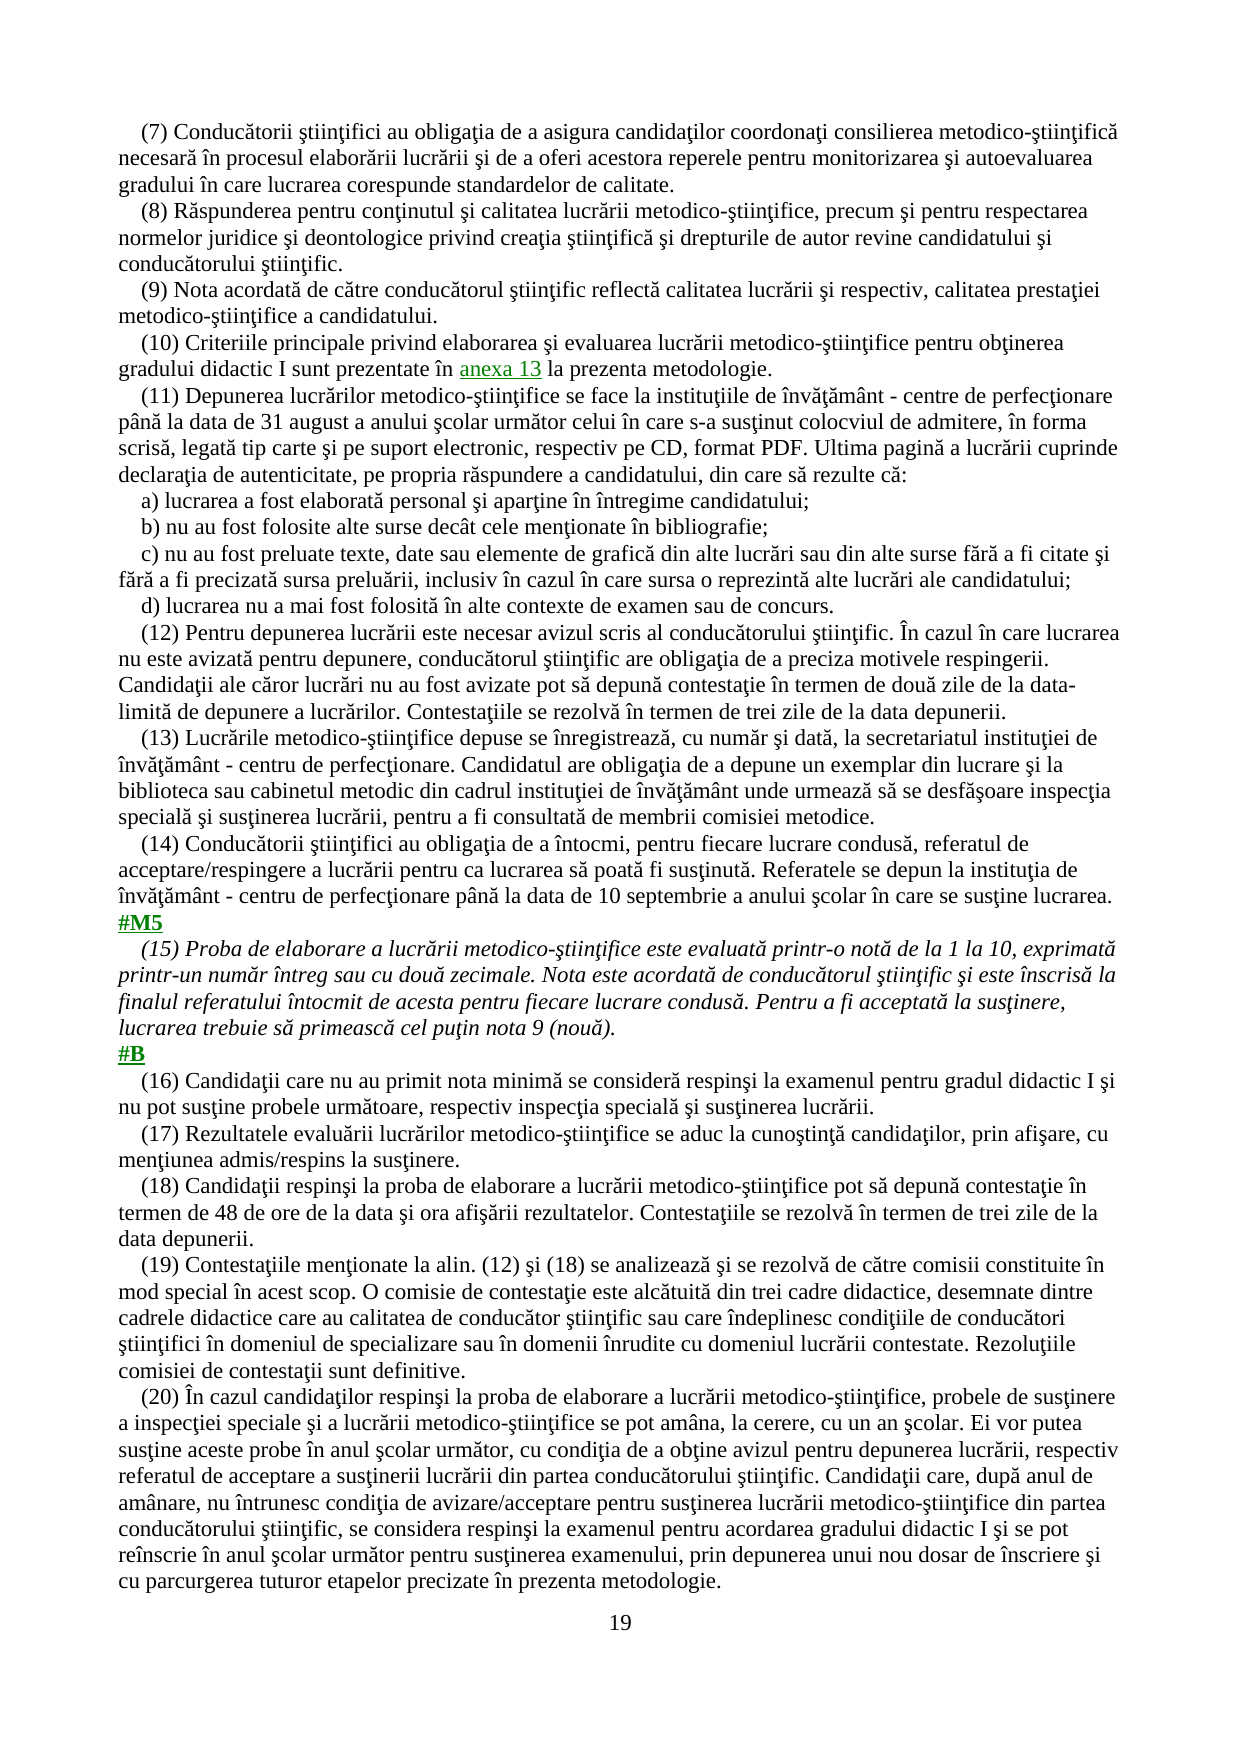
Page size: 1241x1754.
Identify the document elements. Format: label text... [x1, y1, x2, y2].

text (20) În cazul candidaţilor respinşi la proba de elaborare a lucrării metodico-ştiinţifice, probele de susţinere a inspecţiei speciale şi a lucrării metodico-ştiinţifice se pot amâna, la cerere, cu un an şcolar. Ei vor putea susţine aceste probe în anul şcolar următor, cu condiţia de a obţine avizul pentru depunerea lucrării, respectiv referatul de acceptare a susţinerii lucrării din partea conducătorului ştiinţific. Candidaţii care, după anul de amânare, nu întrunesc condiţia de avizare/acceptare pentru susţinerea lucrării metodico-ştiinţifice din partea conducătorului ştiinţific, se considera respinşi la examenul pentru acordarea gradului didactic I şi se pot reînscrie în anul şcolar următor pentru susţinerea examenului, prin depunerea unui nou dosar de înscriere şi cu parcurgerea tuturor etapelor precizate în prezenta metodologie. [118, 1383, 1122, 1594]
text (15) Proba de elaborare a lucrării metodico-ştiinţifice este evaluată printr-o notă de la 1 la 10, exprimată printr-un număr întreg sau cu două zecimale. Nota este acordată de conducătorul ştiinţific şi este înscrisă la finalul referatului întocmit de acesta pentru fiecare lucrare condusă. Pentru a fi acceptată la susţinere, lucrarea trebuie să primească cel puţin nota 9 (nouă). [118, 935, 1122, 1041]
text #B [118, 1041, 1122, 1067]
text #M5 [118, 909, 1122, 935]
text b) nu au fost folosite alte surse decât cele menţionate în bibliografie; [118, 513, 1122, 540]
text c) nu au fost preluate texte, date sau elemente de grafică din alte lucrări sau din alte surse fără a fi citate şi fără a fi precizată sursa preluării, inclusiv în cazul în care sursa o reprezintă alte lucrări ale candidatului; [118, 540, 1122, 592]
text (12) Pentru depunerea lucrării este necesar avizul scris al conducătorului ştiinţific. În cazul în care lucrarea nu este avizată pentru depunere, conducătorul ştiinţific are obligaţia de a preciza motivele respingerii. Candidaţii ale căror lucrări nu au fost avizate pot să depună contestaţie în termen de două zile de la data-limită de depunere a lucrărilor. Contestaţiile se rezolvă în termen de trei zile de la data depunerii. [118, 619, 1122, 724]
text (9) Nota acordată de către conducătorul ştiinţific reflectă calitatea lucrării şi respectiv, calitatea prestaţiei metodico-ştiinţifice a candidatului. [118, 276, 1122, 329]
text (17) Rezultatele evaluării lucrărilor metodico-ştiinţifice se aduc la cunoştinţă candidaţilor, prin afişare, cu menţiunea admis/respins la susţinere. [118, 1119, 1122, 1172]
text (13) Lucrările metodico-ştiinţifice depuse se înregistrează, cu număr şi dată, la secretariatul instituţiei de învăţământ - centru de perfecţionare. Candidatul are obligaţia de a depune un exemplar din lucrare şi la biblioteca sau cabinetul metodic din cadrul instituţiei de învăţământ unde urmează să se desfăşoare inspecţia specială şi susţinerea lucrării, pentru a fi consultată de membrii comisiei metodice. [118, 724, 1122, 830]
text (16) Candidaţii care nu au primit nota minimă se consideră respinşi la examenul pentru gradul didactic I şi nu pot susţine probele următoare, respectiv inspecţia specială şi susţinerea lucrării. [118, 1067, 1122, 1119]
text (14) Conducătorii ştiinţifici au obligaţia de a întocmi, pentru fiecare lucrare condusă, referatul de acceptare/respingere a lucrării pentru ca lucrarea să poată fi susţinută. Referatele se depun la instituţia de învăţământ - centru de perfecţionare până la data de 10 septembrie a anului şcolar în care se susţine lucrarea. [118, 830, 1122, 909]
text d) lucrarea nu a mai fost folosită în alte contexte de examen sau de concurs. [118, 592, 1122, 619]
text (18) Candidaţii respinşi la proba de elaborare a lucrării metodico-ştiinţifice pot să depună contestaţie în termen de 48 de ore de la data şi ora afişării rezultatelor. Contestaţiile se rezolvă în termen de trei zile de la data depunerii. [118, 1172, 1122, 1251]
text (10) Criteriile principale privind elaborarea şi evaluarea lucrării metodico-ştiinţifice pentru obţinerea gradului didactic I sunt prezentate în anexa 13 la prezenta metodologie. [118, 329, 1122, 382]
text a) lucrarea a fost elaborată personal şi aparţine în întregime candidatului; [118, 487, 1122, 513]
text (11) Depunerea lucrărilor metodico-ştiinţifice se face la instituţiile de învăţământ - centre de perfecţionare până la data de 31 august a anului şcolar următor celui în care s-a susţinut colocviul de admitere, în forma scrisă, legată tip carte şi pe suport electronic, respectiv pe CD, format PDF. Ultima pagină a lucrării cuprinde declaraţia de autenticitate, pe propria răspundere a candidatului, din care să rezulte că: [118, 382, 1122, 487]
text (7) Conducătorii ştiinţifici au obligaţia de a asigura candidaţilor coordonaţi consilierea metodico-ştiinţifică necesară în procesul elaborării lucrării şi de a oferi acestora reperele pentru monitorizarea şi autoevaluarea gradului în care lucrarea corespunde standardelor de calitate. [118, 118, 1122, 197]
text (8) Răspunderea pentru conţinutul şi calitatea lucrării metodico-ştiinţifice, precum şi pentru respectarea normelor juridice şi deontologice privind creaţia ştiinţifică şi drepturile de autor revine candidatului şi conducătorului ştiinţific. [118, 197, 1122, 276]
text (19) Contestaţiile menţionate la alin. (12) şi (18) se analizează şi se rezolvă de către comisii constituite în mod special în acest scop. O comisie de contestaţie este alcătuită din trei cadre didactice, desemnate dintre cadrele didactice care au calitatea de conducător ştiinţific sau care îndeplinesc condiţiile de conducători ştiinţifici în domeniul de specializare sau în domenii înrudite cu domeniul lucrării contestate. Rezoluţiile comisiei de contestaţii sunt definitive. [118, 1251, 1122, 1383]
